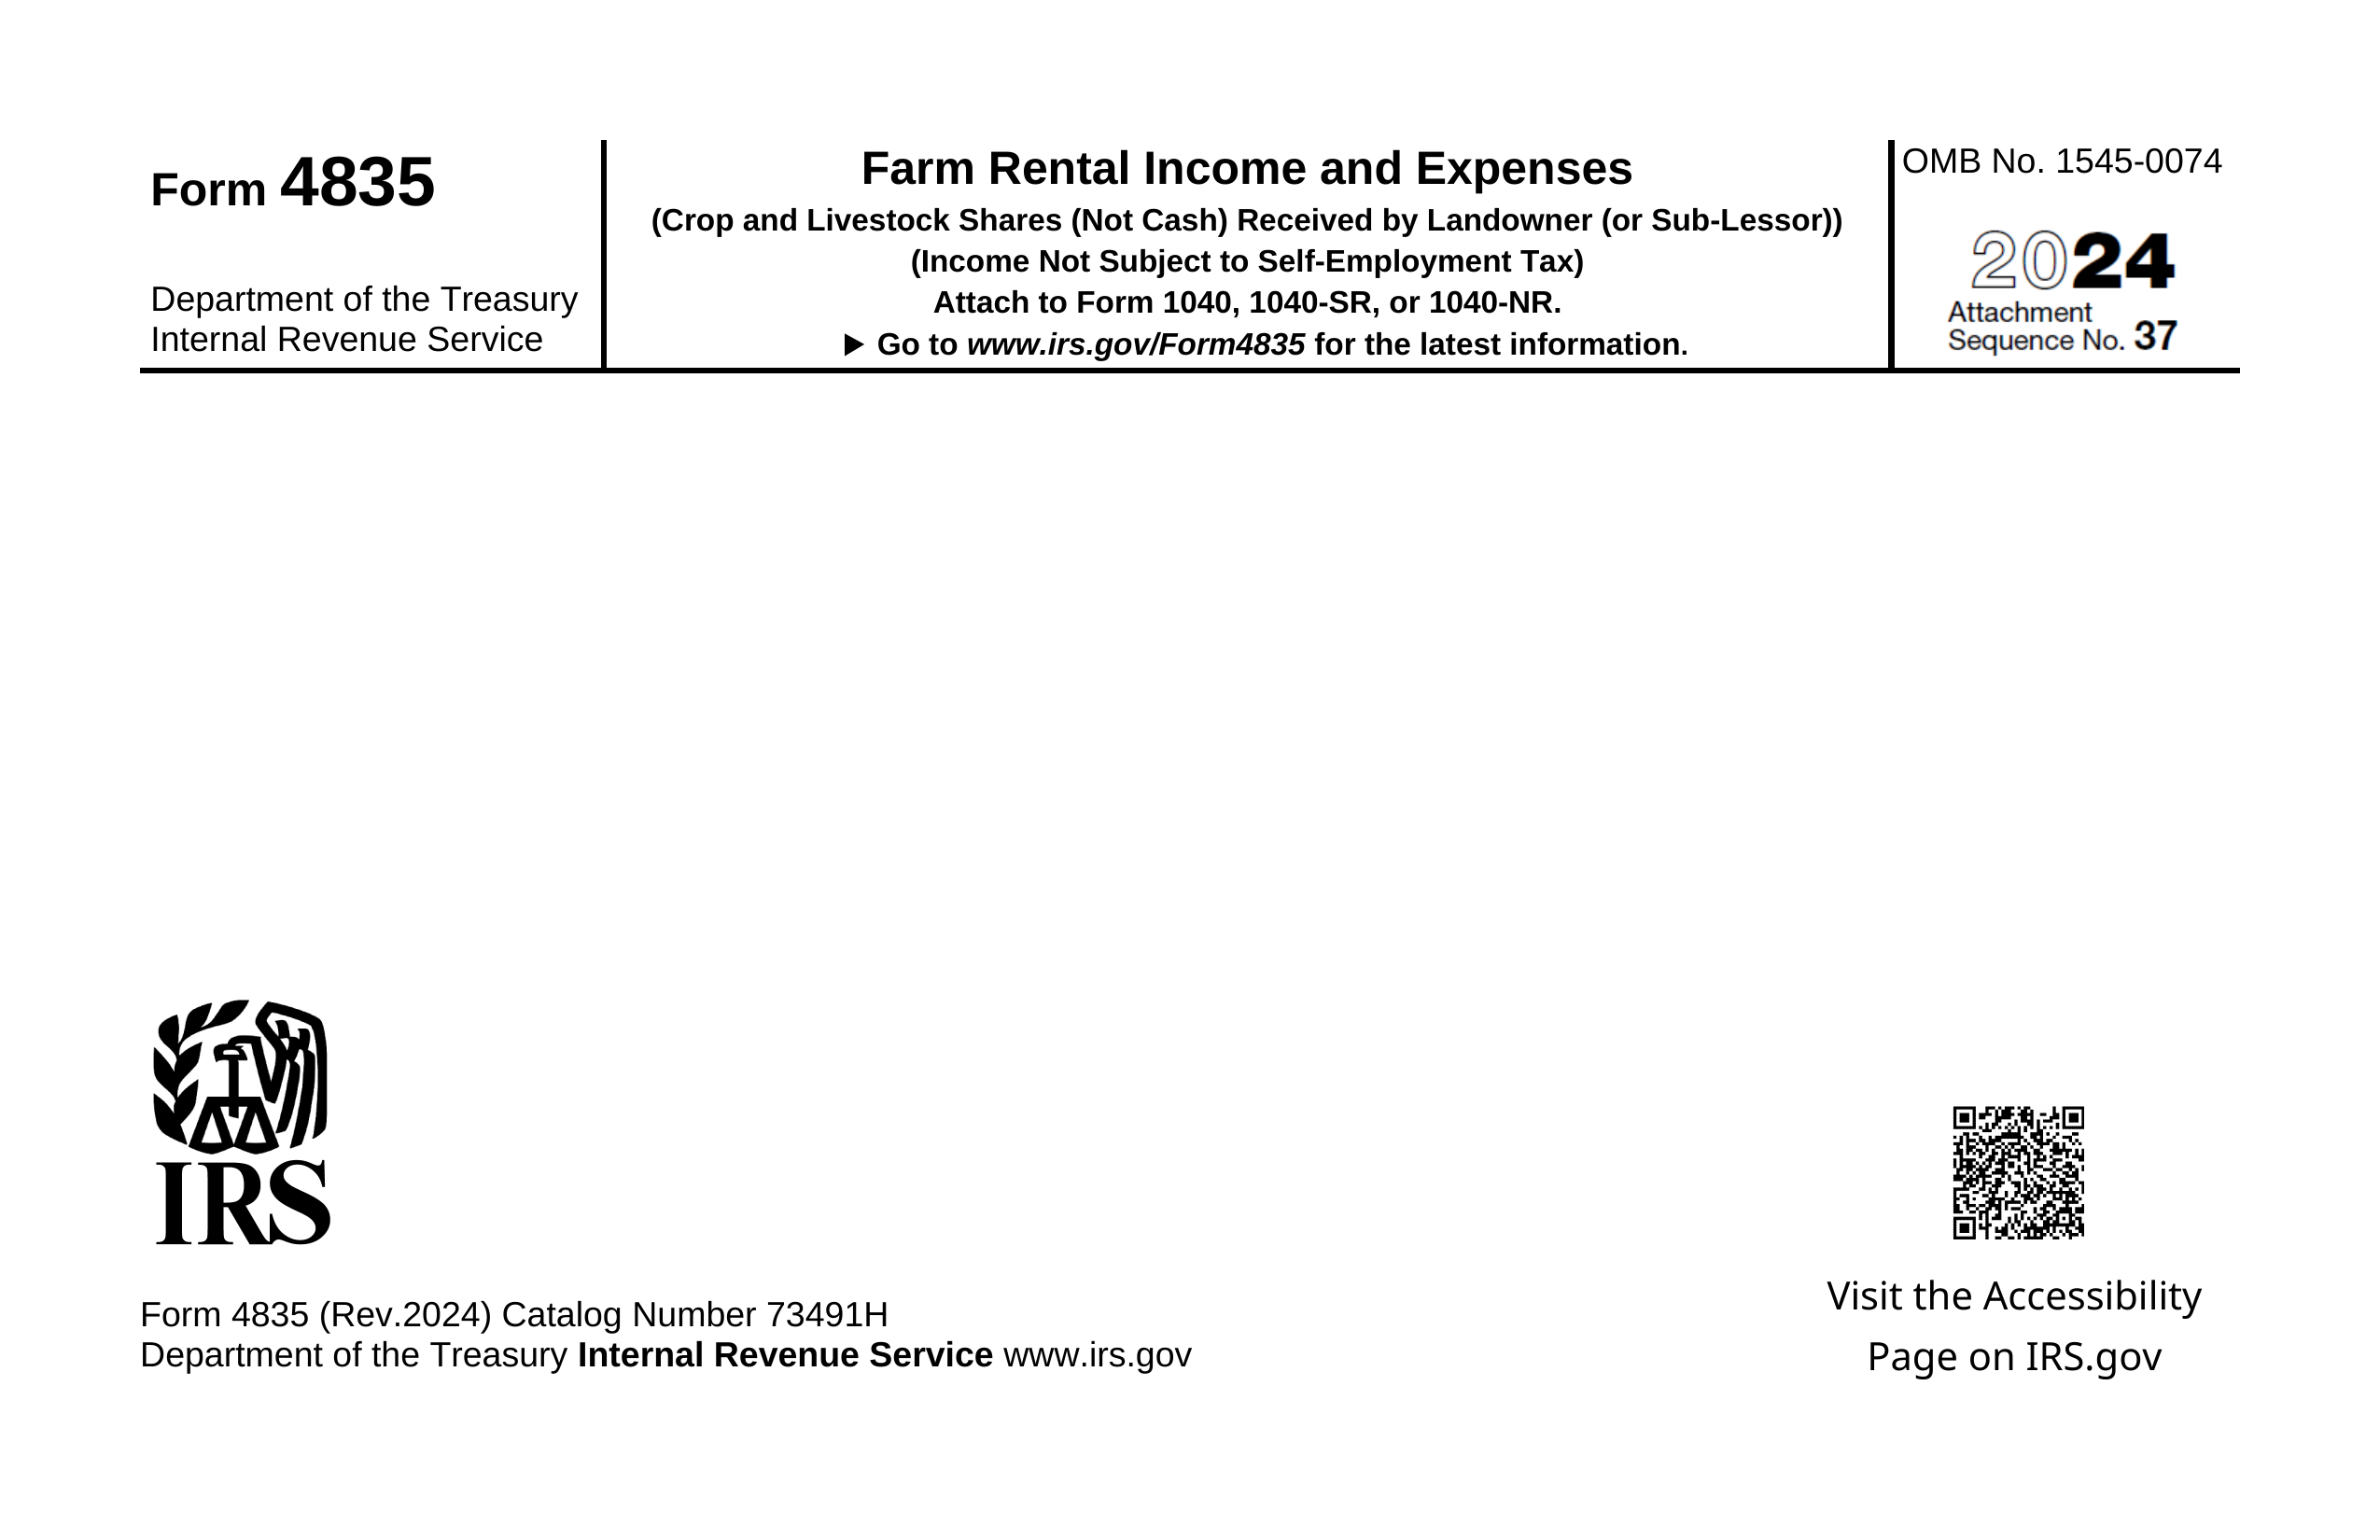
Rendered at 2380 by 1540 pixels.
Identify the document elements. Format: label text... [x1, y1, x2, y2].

picture [1950, 1102, 2084, 1238]
text Department of the Treasury Internal Revenue Service www.irs.gov [140, 1334, 2240, 1375]
table_header Farm Rental Income and Expenses (Crop and Livestock Shares (Not Cash) Received by Landowner (or Sub-Lessor)) (Income Not Subject to Self-Employment Tax) Attach to Form 1040, 1040-SR, or 1040-NR. Go to www.irs.gov/Form4835 for the latest information. [607, 140, 1888, 368]
table_header OMB No. 1545-0074 [1895, 140, 2240, 368]
table_header Form 4835 Department of the Treasury Internal Revenue Service [140, 140, 601, 368]
text Form 4835 (Rev.2024) Catalog Number 73491H [140, 1294, 2240, 1334]
picture [140, 981, 346, 1282]
